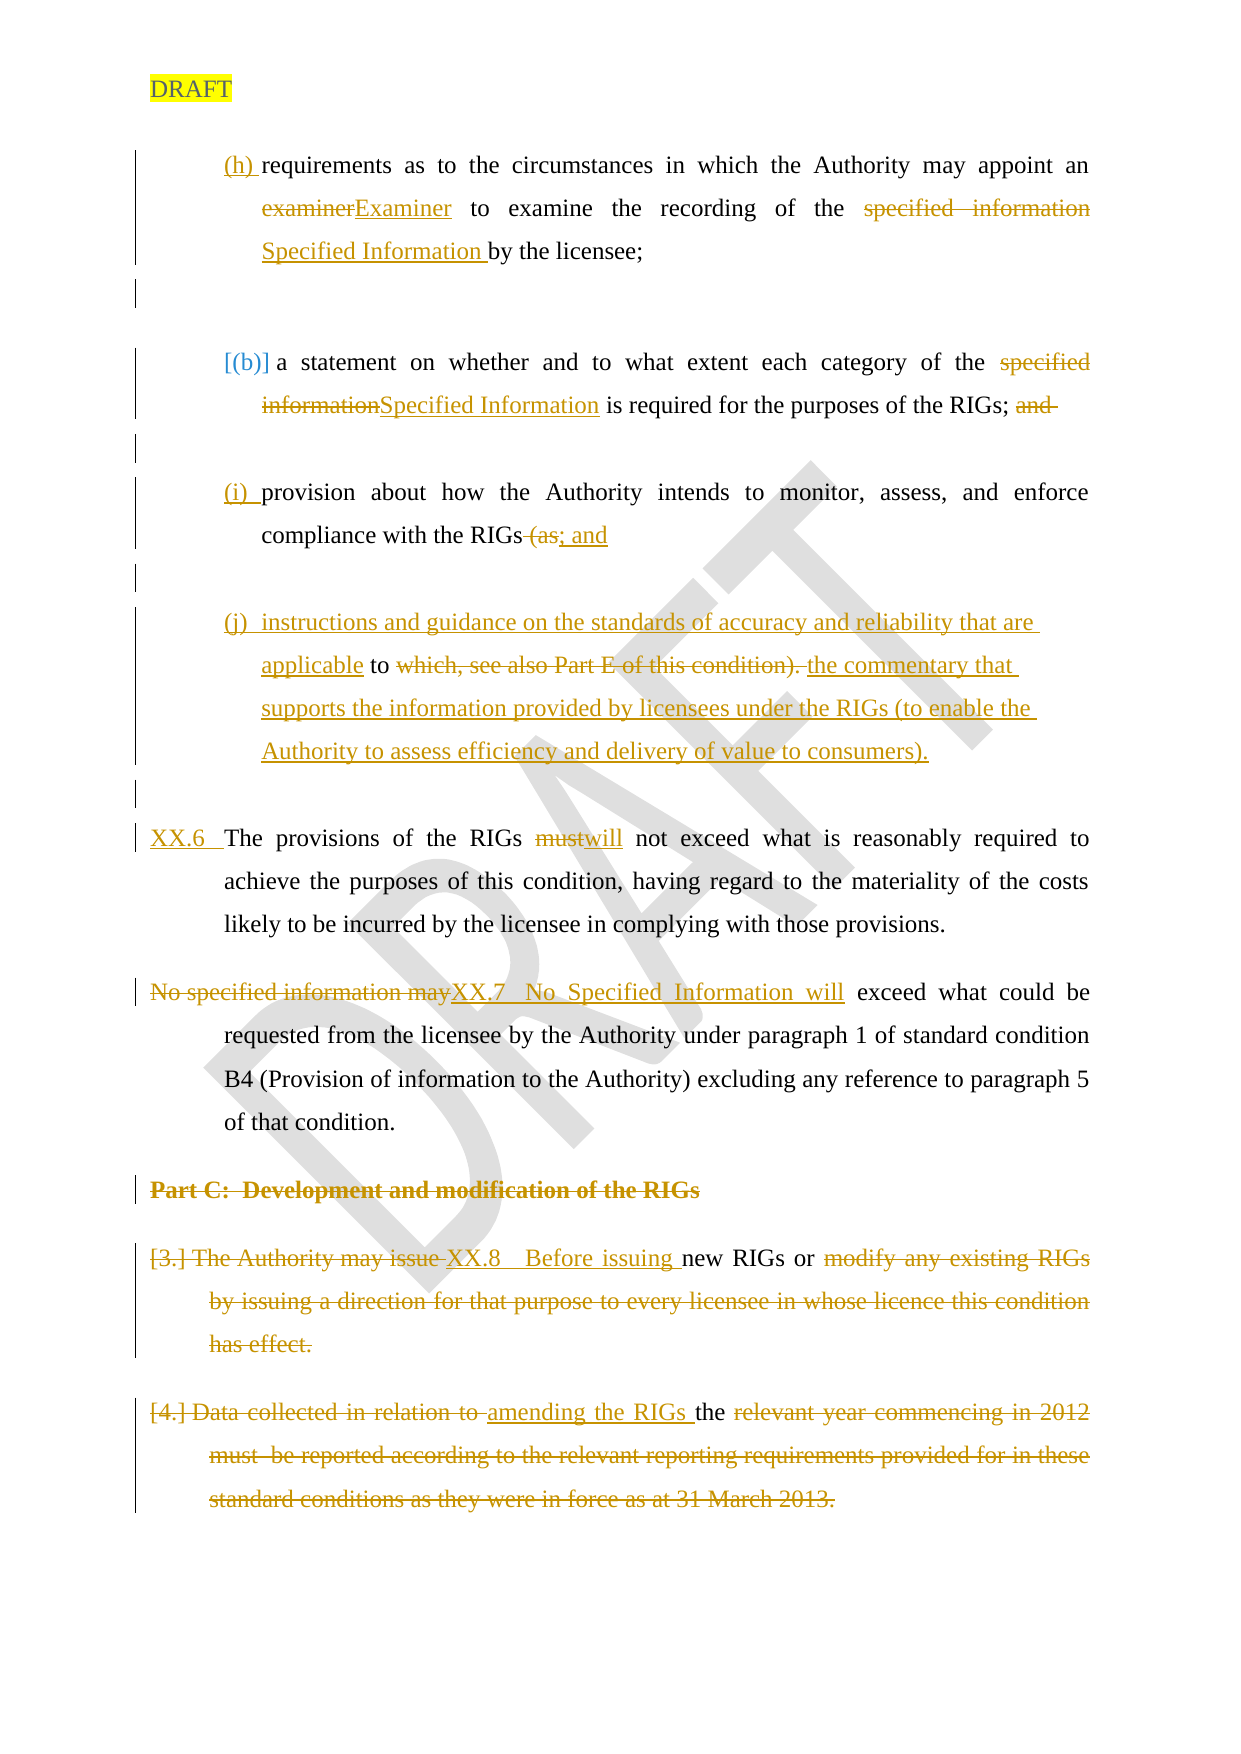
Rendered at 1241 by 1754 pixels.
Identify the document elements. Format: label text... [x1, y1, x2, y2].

list provision about how the Authority intends to monitor, assess, and enforce compliance with the RIGs [224, 477, 1090, 549]
list to [224, 607, 1090, 765]
list new RIGs or [150, 1243, 1090, 1358]
text exceed what could be requested from the licensee by the Authority under paragraph 1 of standard condition B4 (Provision of information to the Authority) excluding any reference to paragraph 5 of that condition. [150, 977, 1090, 1136]
text The provisions of the RIGs not exceed what is reasonably required to achieve the purposes of this condition, having regard to the materiality of the costs likely to be incurred by the licensee in complying with those provisions. [150, 823, 1090, 938]
list the [150, 1397, 1090, 1512]
list a statement on whether and to what extent each category of the is required for the purposes of the RIGs; [224, 347, 1090, 419]
list requirements as to the circumstances in which the Authority may appoint an to examine the recording of the by the licensee; [224, 150, 1090, 265]
